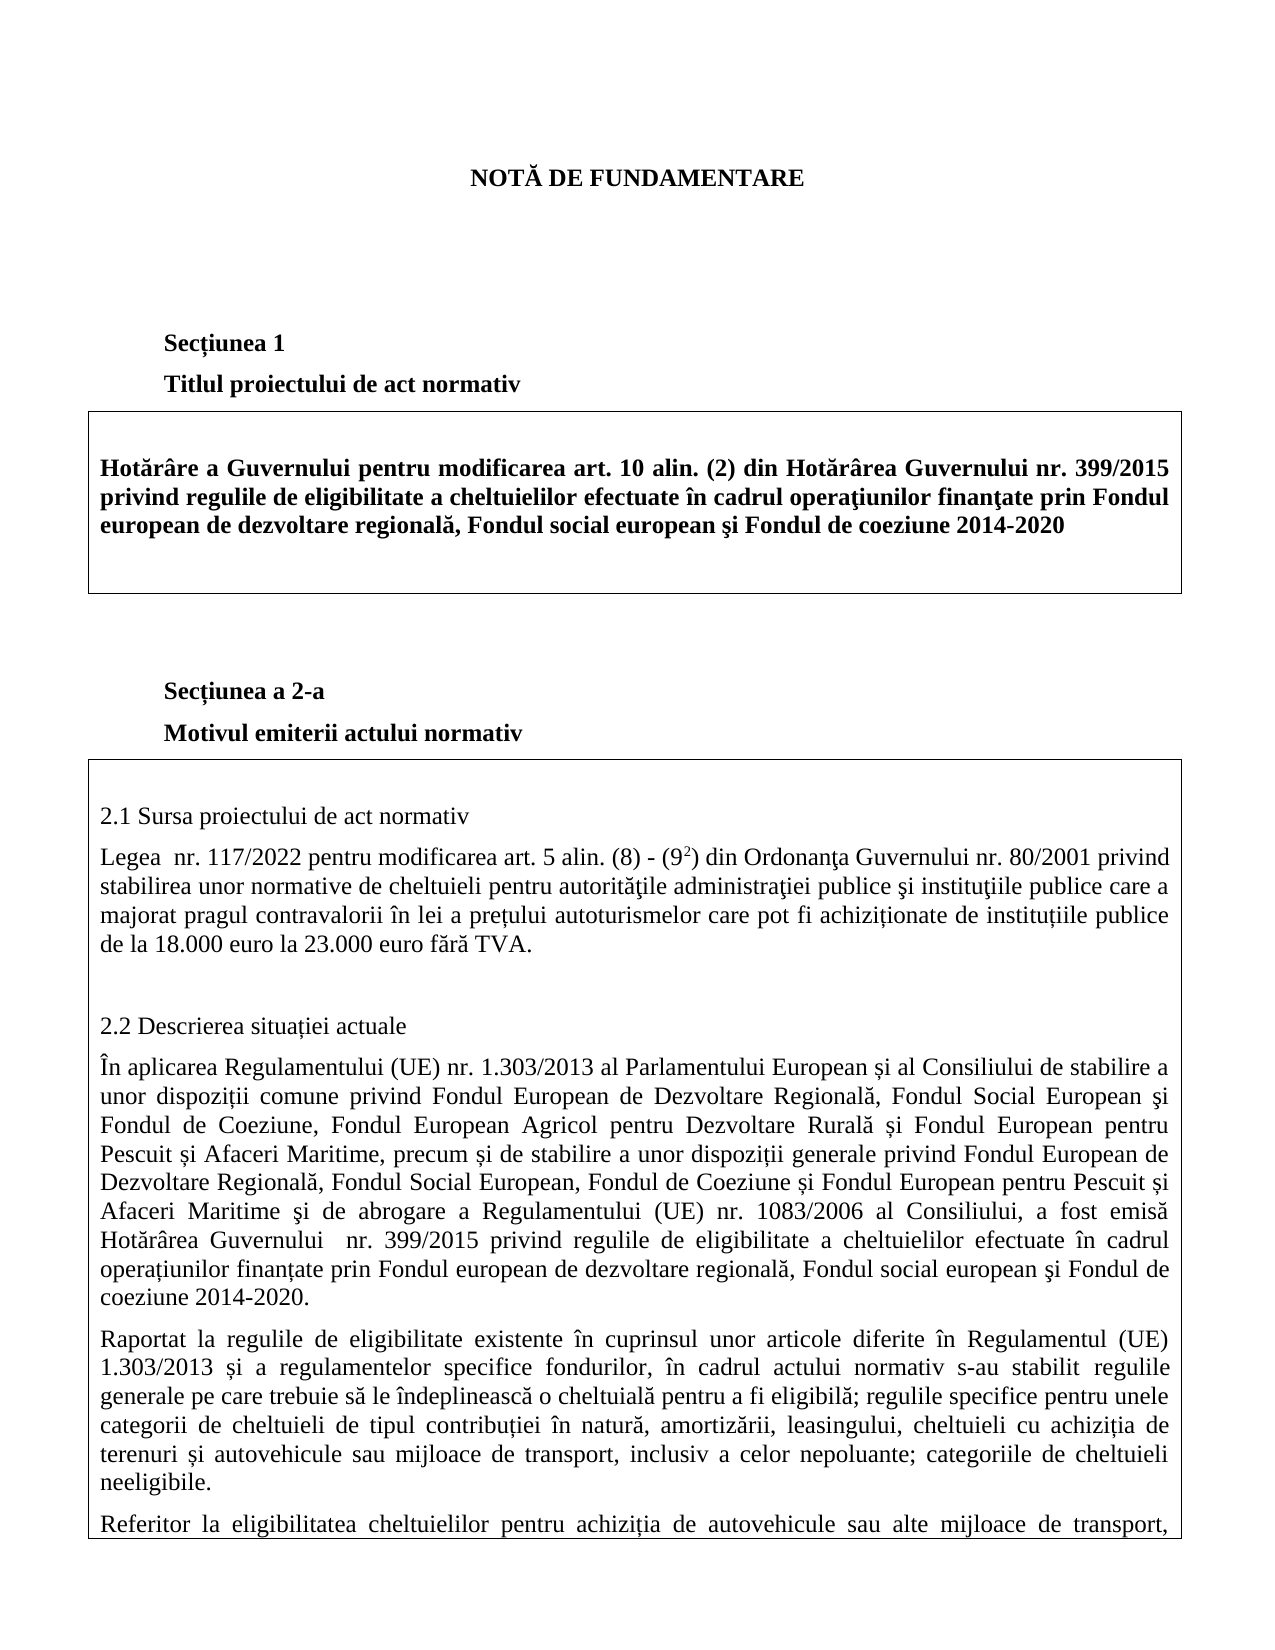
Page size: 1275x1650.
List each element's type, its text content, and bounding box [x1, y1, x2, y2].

table_header Hotărâre a Guvernului pentru modificarea art. 10 alin. (2) din Hotărârea Guvernului nr. 399/2015 privind regulile de eligibilitate a cheltuielilor efectuate în cadrul operaţiunilor finanţate prin Fondul european de dezvoltare regională, Fondul social european şi Fondul de coeziune 2014-2020 [89, 412, 1181, 593]
title NOTĂ DE FUNDAMENTARE [89, 163, 1186, 192]
title Titlul proiectului de act normativ [89, 369, 1186, 398]
text Motivul emiterii actului normativ [89, 718, 1186, 746]
title Secțiunea 1 [89, 328, 1186, 357]
text Secțiunea a 2-a [89, 676, 1186, 705]
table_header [89, 760, 1181, 1537]
